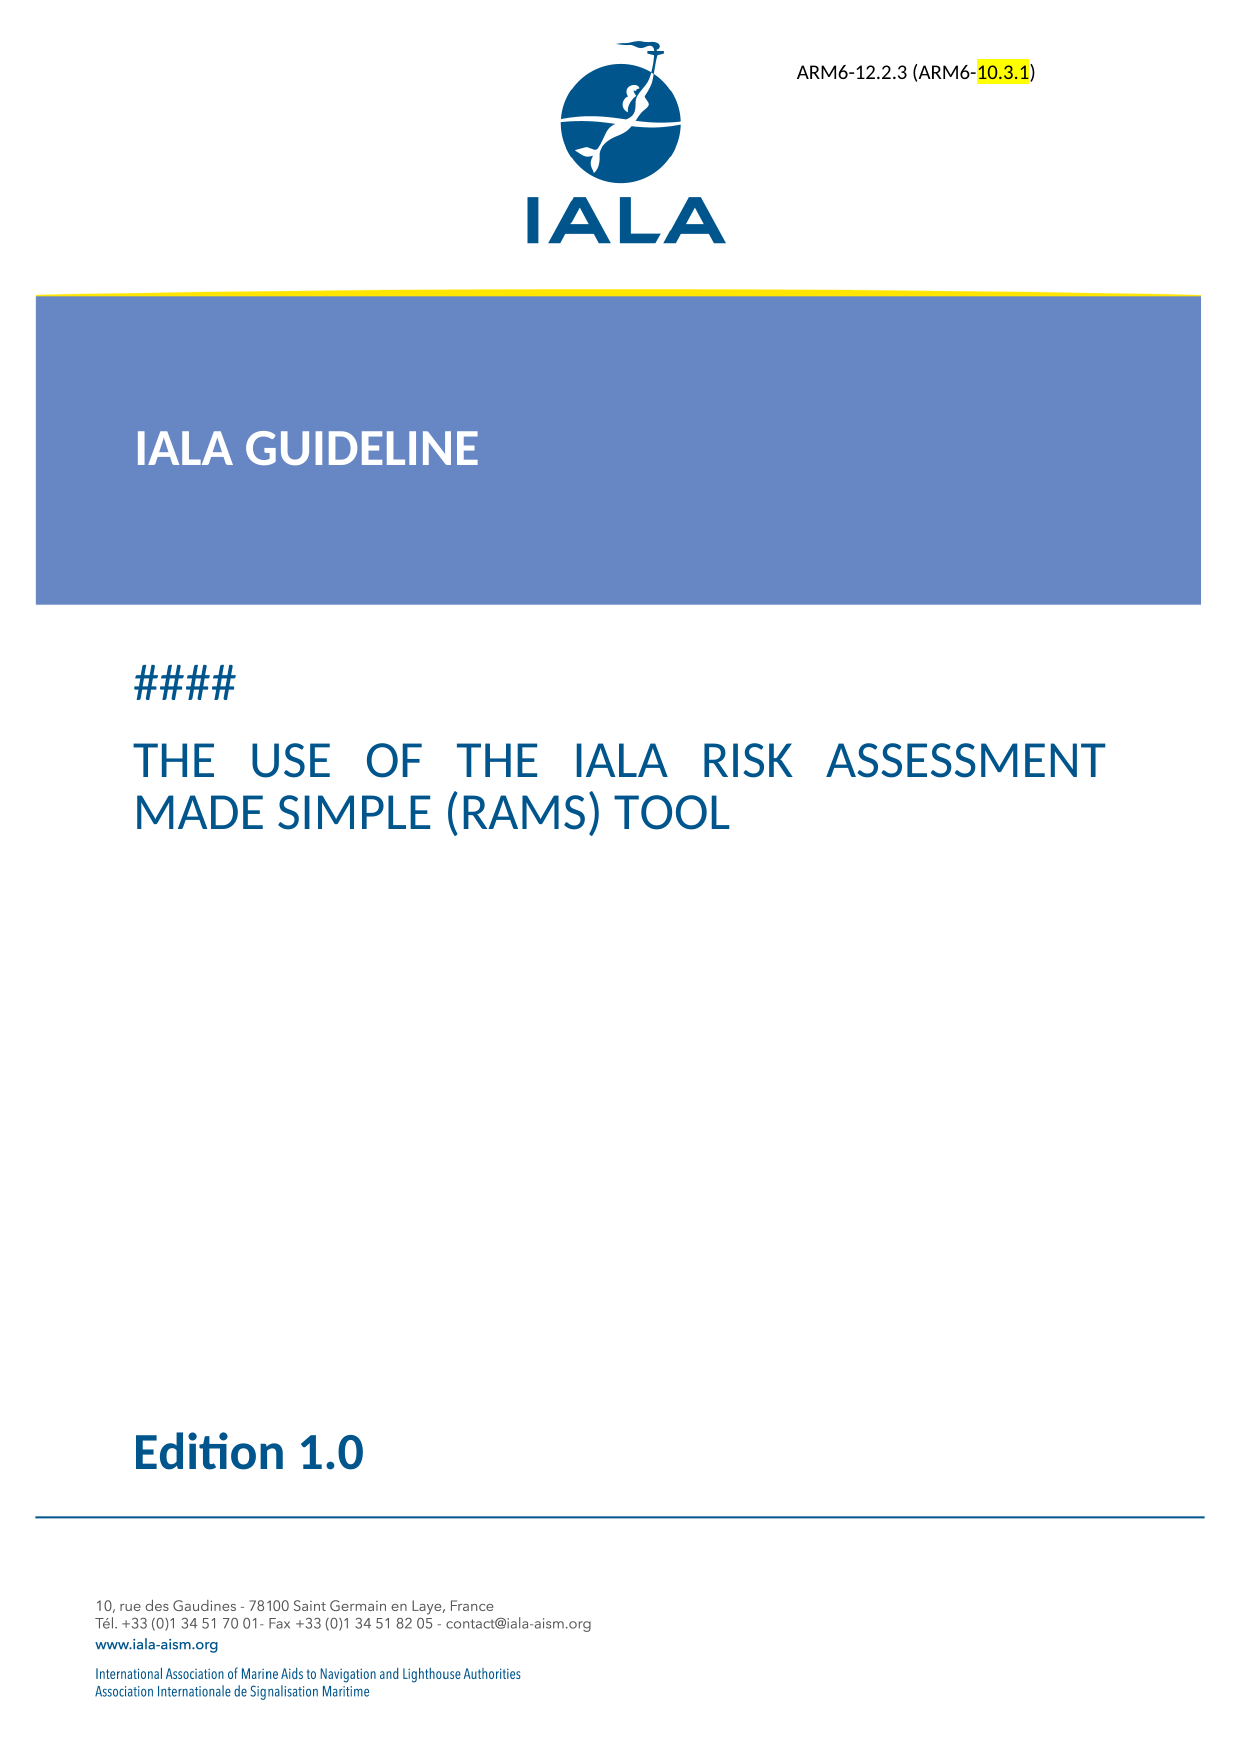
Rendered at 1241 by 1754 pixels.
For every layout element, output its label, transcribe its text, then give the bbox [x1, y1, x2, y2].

picture [0, 29, 1240, 616]
text #### [133, 649, 1107, 713]
table_header IALA Guideline [40, 297, 1014, 604]
text The use of the IALA Risk Assessment Made Simple (RAMS) Tool [133, 736, 1107, 840]
text Edition 1.0 [133, 1419, 1107, 1483]
picture [89, 1595, 622, 1714]
